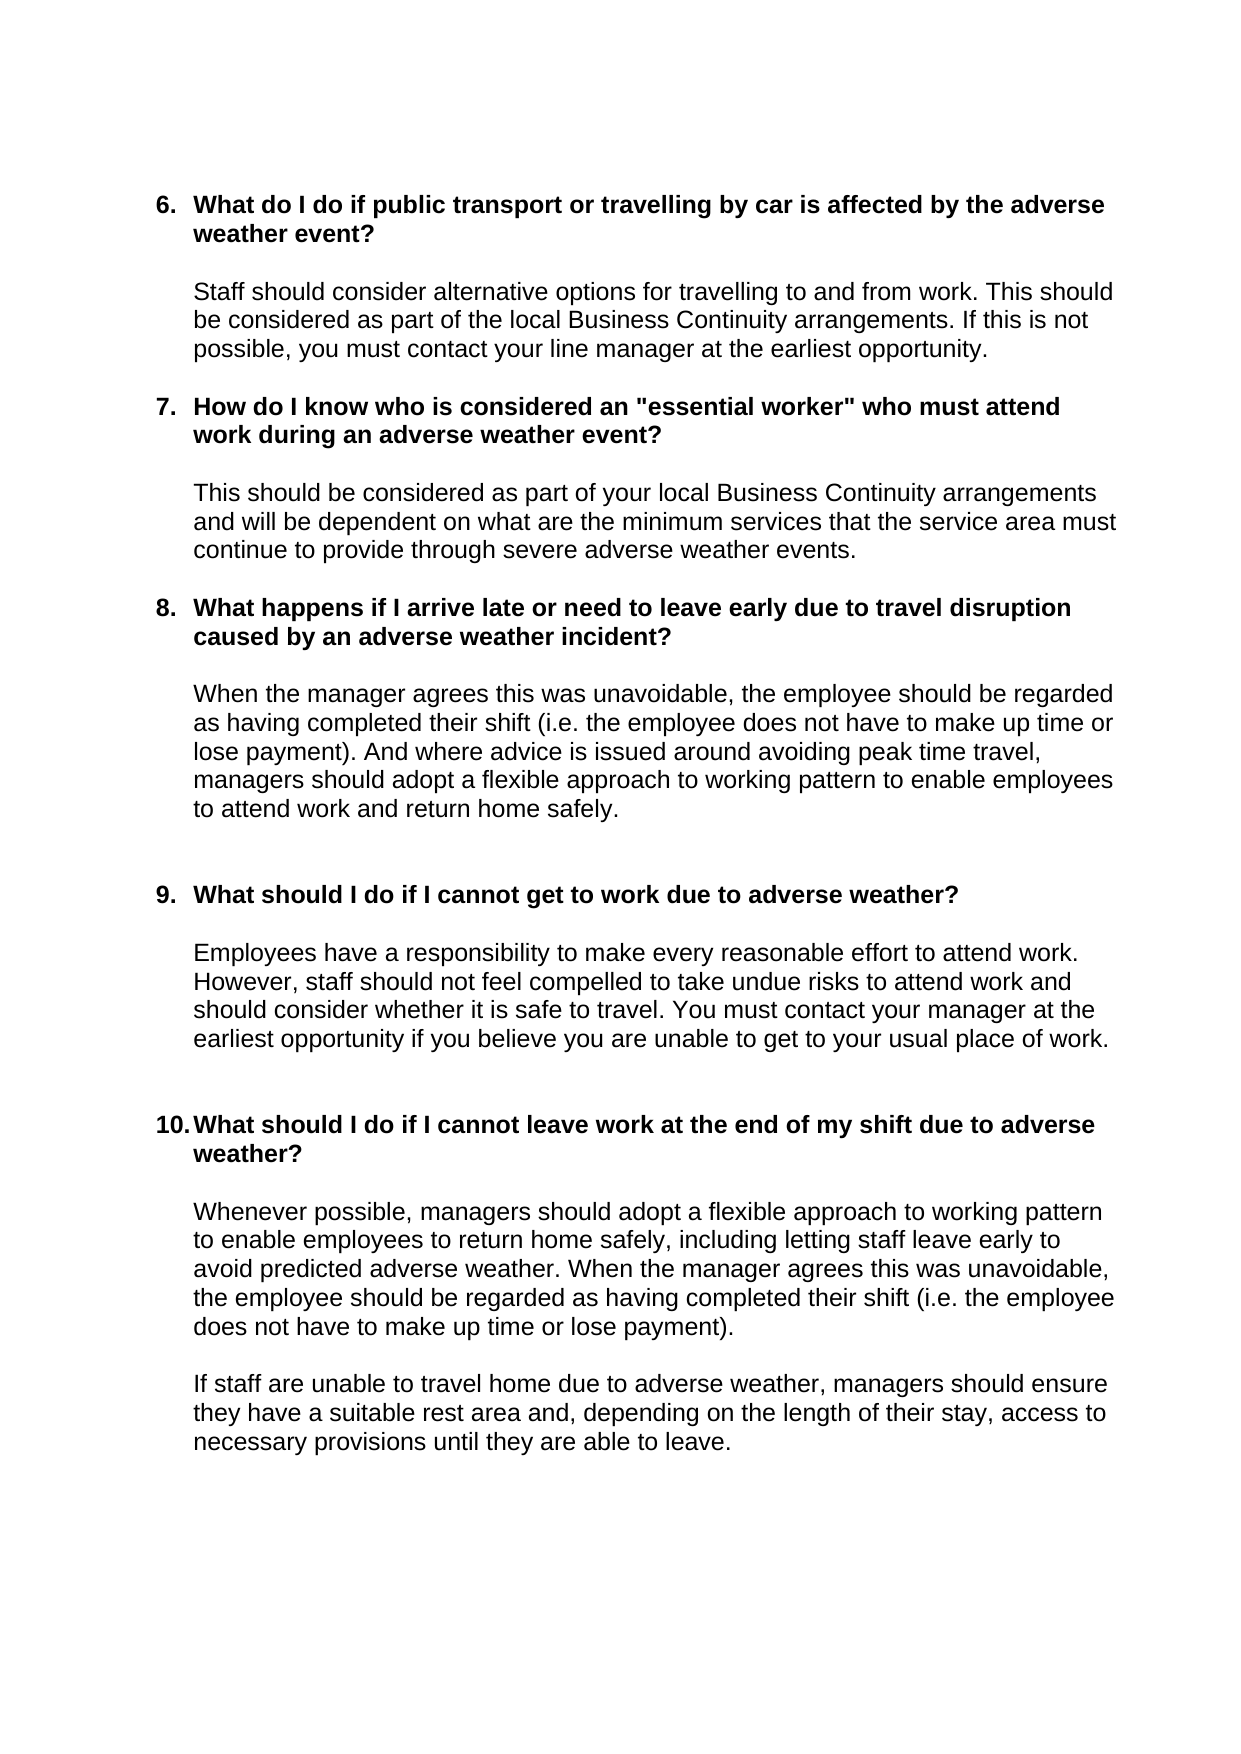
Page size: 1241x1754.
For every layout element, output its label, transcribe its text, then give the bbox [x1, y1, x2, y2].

list What should I do if I cannot leave work at the end of my shift due to adverse weather? [156, 1110, 1122, 1168]
list Staff should consider alternative options for travelling to and from work. This should be considered as part of the local Business Continuity arrangements. If this is not possible, you must contact your line manager at the earliest opportunity. [193, 277, 1122, 363]
text When the manager agrees this was unavoidable, the employee should be regarded as having completed their shift (i.e. the employee does not have to make up time or lose payment). And where advice is issued around avoiding peak time travel, managers should adopt a flexible approach to working pattern to enable employees to attend work and return home safely. [193, 679, 1122, 823]
text This should be considered as part of your local Business Continuity arrangements and will be dependent on what are the minimum services that the service area must continue to provide through severe adverse weather events. [193, 478, 1122, 564]
list What happens if I arrive late or need to leave early due to travel disruption caused by an adverse weather incident? [156, 593, 1122, 650]
list How do I know who is considered an "essential worker" who must attend work during an adverse weather event? [156, 392, 1122, 449]
text If staff are unable to travel home due to adverse weather, managers should ensure they have a suitable rest area and, depending on the length of their stay, access to necessary provisions until they are able to leave. [193, 1369, 1122, 1455]
text Whenever possible, managers should adopt a flexible approach to working pattern to enable employees to return home safely, including letting staff leave early to avoid predicted adverse weather. When the manager agrees this was unavoidable, the employee should be regarded as having completed their shift (i.e. the employee does not have to make up time or lose payment). [193, 1197, 1122, 1340]
text Employees have a responsibility to make every reasonable effort to attend work. However, staff should not feel compelled to take undue risks to attend work and should consider whether it is safe to travel. You must contact your manager at the earliest opportunity if you believe you are unable to get to your usual place of work. [193, 938, 1122, 1053]
list What do I do if public transport or travelling by car is affected by the adverse weather event? [156, 190, 1122, 248]
list What should I do if I cannot get to work due to adverse weather? [156, 880, 1122, 909]
